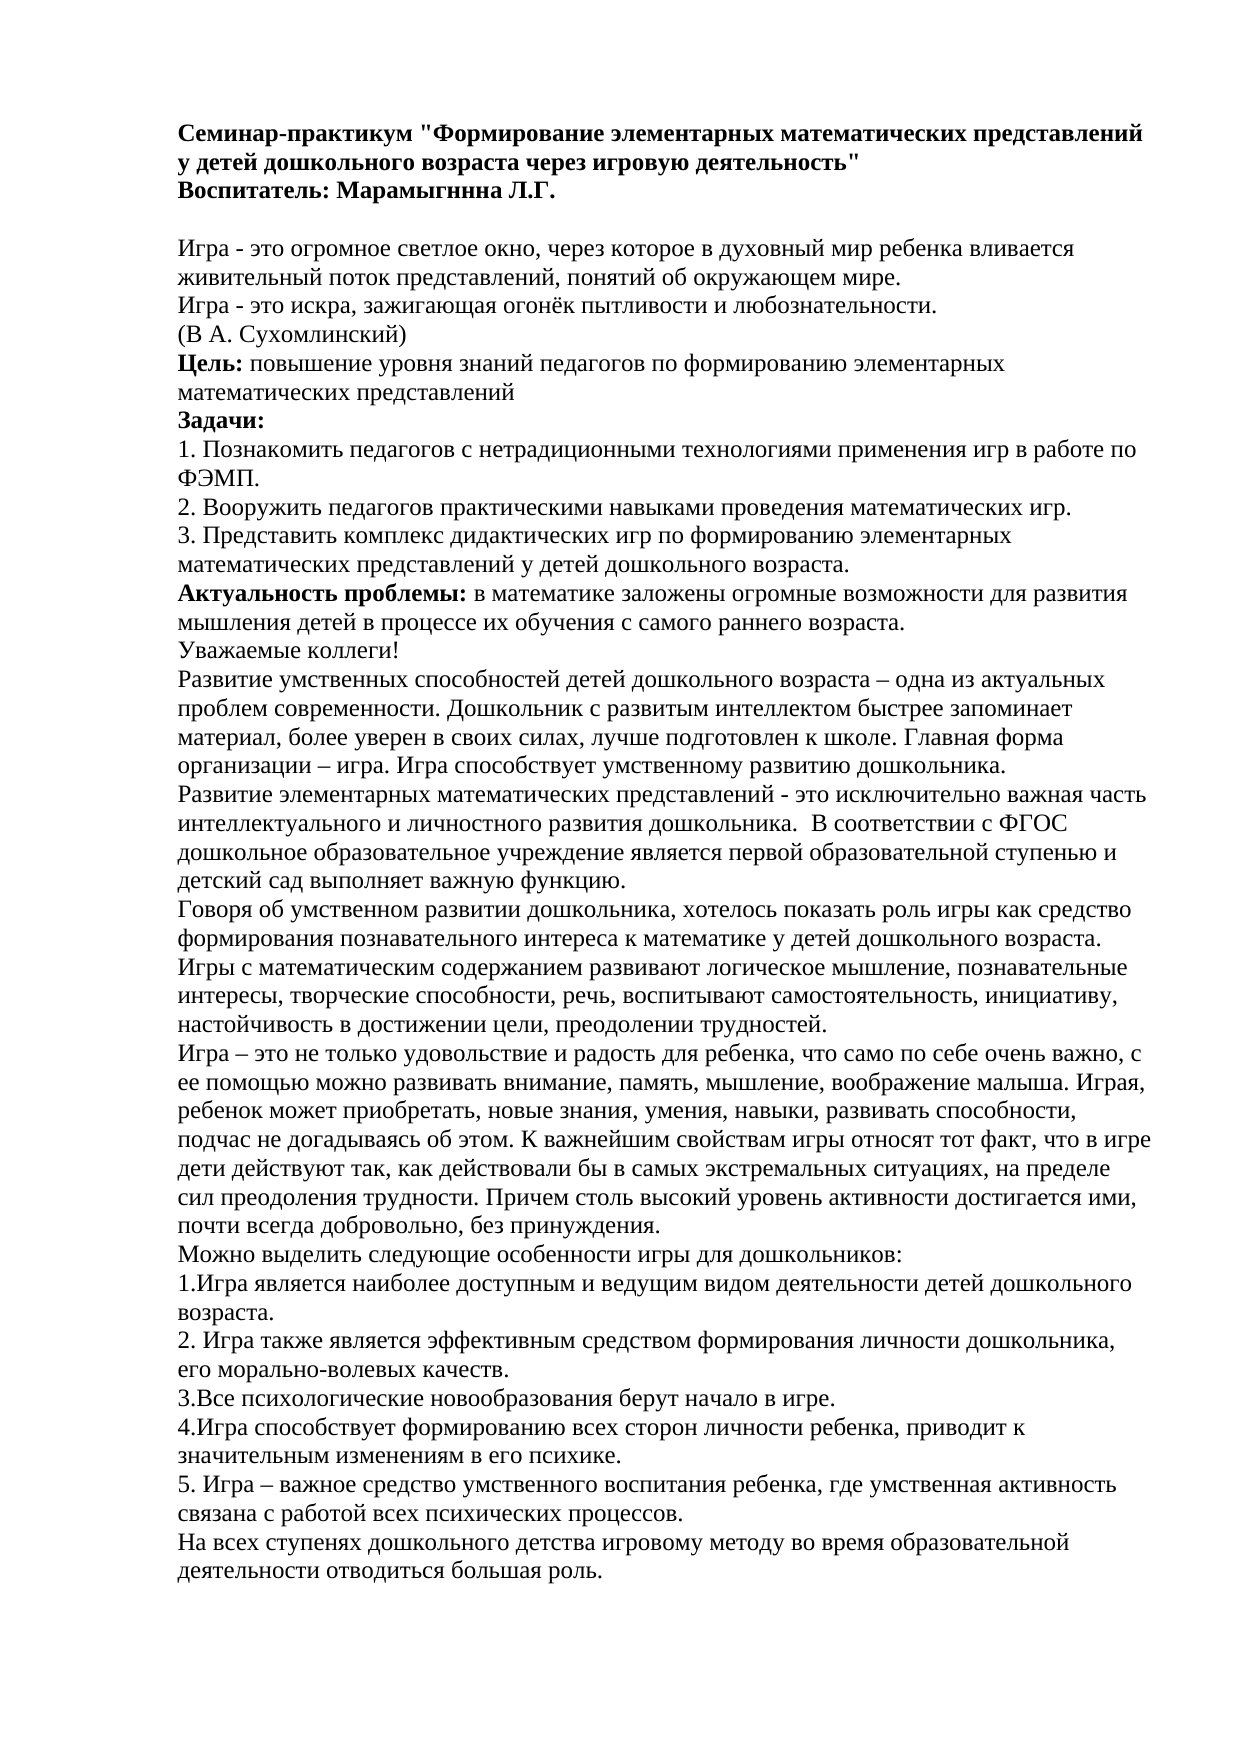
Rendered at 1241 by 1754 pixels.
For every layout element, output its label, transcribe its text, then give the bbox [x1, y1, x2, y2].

text 3. Представить комплекс дидактических игр по формированию элементарных математических представлений у детей дошкольного возраста. [177, 521, 1152, 578]
text Цель: повышение уровня знаний педагогов по формированию элементарных математических представлений [177, 348, 1152, 406]
text На всех ступенях дошкольного детства игровому методу во время образовательной деятельности отводиться большая роль. [177, 1527, 1152, 1584]
text 4.Игра способствует формированию всех сторон личности ребенка, приводит к значительным изменениям в его психике. [177, 1412, 1152, 1469]
text 3.Все психологические новообразования берут начало в игре. [177, 1383, 1152, 1412]
text Говоря об умственном развитии дошкольника, хотелось показать роль игры как средство формирования познавательного интереса к математике у детей дошкольного возраста. [177, 894, 1152, 952]
text Задачи: [177, 406, 1152, 434]
text 1.Игра является наиболее доступным и ведущим видом деятельности детей дошкольного возраста. [177, 1268, 1152, 1326]
text Развитие умственных способностей детей дошкольного возраста – одна из актуальных проблем современности. Дошкольник с развитым интеллектом быстрее запоминает материал, более уверен в своих силах, лучше подготовлен к школе. Главная форма организации – игра. Игра способствует умственному развитию дошкольника. [177, 664, 1152, 779]
text Актуальность проблемы: в математике заложены огромные возможности для развития мышления детей в процессе их обучения с самого раннего возраста. [177, 578, 1152, 636]
text Развитие элементарных математических представлений - это исключительно важная часть интеллектуального и личностного развития дошкольника. В соответствии с ФГОС дошкольное образовательное учреждение является первой образовательной ступенью и детский сад выполняет важную функцию. [177, 779, 1152, 894]
text Игра - это огромное светлое окно, через которое в духовный мир ребенка вливается живительный поток представлений, понятий об окружающем мире. [177, 233, 1152, 291]
text Воспитатель: Марамыгннна Л.Г. [177, 176, 1152, 204]
text 2. Игра также является эффективным средством формирования личности дошкольника, его морально-волевых качеств. [177, 1326, 1152, 1383]
text Можно выделить следующие особенности игры для дошкольников: [177, 1239, 1152, 1268]
text Игра - это искра, зажигающая огонёк пытливости и любознательности. (В А. Сухомлинский) [177, 291, 1152, 348]
text Игра – это не только удовольствие и радость для ребенка, что само по себе очень важно, с ее помощью можно развивать внимание, память, мышление, воображение малыша. Играя, ребенок может приобретать, новые знания, умения, навыки, развивать способности, подчас не догадываясь об этом. К важнейшим свойствам игры относят тот факт, что в игре дети действуют так, как действовали бы в самых экстремальных ситуациях, на пределе сил преодоления трудности. Причем столь высокий уровень активности достигается ими, почти всегда добровольно, без принуждения. [177, 1038, 1152, 1239]
text Семинар-практикум "Формирование элементарных математических представлений у детей дошкольного возраста через игровую деятельность" [177, 118, 1152, 176]
text 5. Игра – важное средство умственного воспитания ребенка, где умственная активность связана с работой всех психических процессов. [177, 1469, 1152, 1527]
text Игры с математическим содержанием развивают логическое мышление, познавательные интересы, творческие способности, речь, воспитывают самостоятельность, инициативу, настойчивость в достижении цели, преодолении трудностей. [177, 952, 1152, 1038]
text 1. Познакомить педагогов с нетрадиционными технологиями применения игр в работе по ФЭМП. [177, 434, 1152, 492]
text 2. Вооружить педагогов практическими навыками проведения математических игр. [177, 492, 1152, 521]
text Уважаемые коллеги! [177, 636, 1152, 664]
